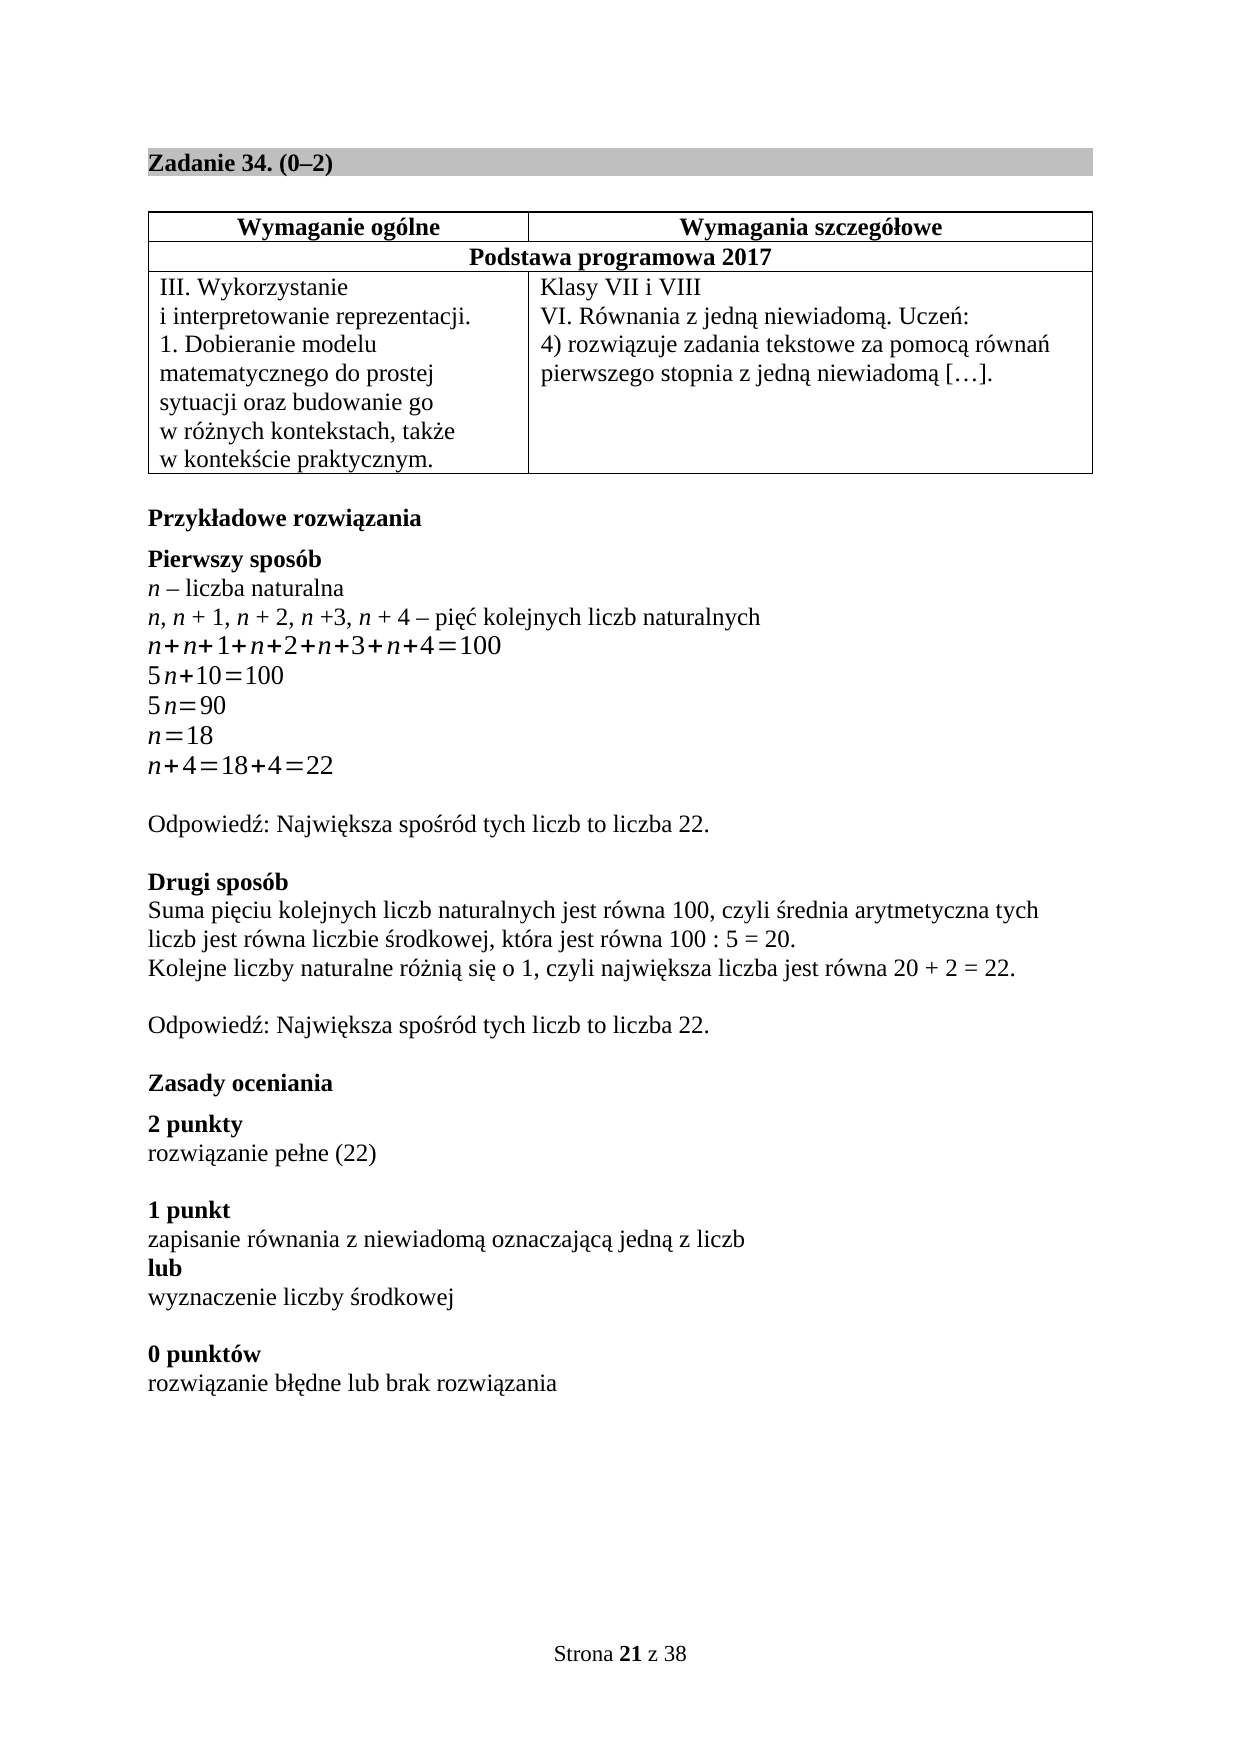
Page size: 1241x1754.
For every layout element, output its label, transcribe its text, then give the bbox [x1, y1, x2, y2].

text Odpowiedź: Największa spośród tych liczb to liczba 22. [148, 1011, 1093, 1039]
text 1 punkt [148, 1196, 1093, 1224]
text 0 punktów [148, 1339, 1093, 1368]
table_cell III. Wykorzystanie i interpretowanie reprezentacji. 1. Dobieranie modelu matematycznego do prostej sytuacji oraz budowanie go w różnych kontekstach, także w kontekście praktycznym. [149, 272, 528, 473]
text Zadanie 34. (0–2) [148, 148, 1093, 176]
text wyznaczenie liczby środkowej [148, 1282, 1093, 1311]
table_cell Klasy VII i VIII VI. Równania z jedną niewiadomą. Uczeń: 4) rozwiązuje zadania tekstowe za pomocą równań pierwszego stopnia z jedną niewiadomą […]. [529, 272, 1092, 473]
text rozwiązanie pełne (22) [148, 1138, 1093, 1167]
text Zasady oceniania [148, 1068, 1093, 1097]
text lub [148, 1253, 1093, 1282]
text Suma pięciu kolejnych liczb naturalnych jest równa 100, czyli średnia arytmetyczna tych liczb jest równa liczbie środkowej, która jest równa 100 : 5 = 20. [148, 896, 1093, 953]
text n – liczba naturalna [148, 573, 1093, 602]
table_cell Podstawa programowa 2017 [149, 242, 1092, 271]
text zapisanie równania z niewiadomą oznaczającą jedną z liczb [148, 1224, 1093, 1253]
table_header Wymagania szczegółowe [529, 213, 1092, 241]
text rozwiązanie błędne lub brak rozwiązania [148, 1368, 1093, 1397]
text n, n + 1, n + 2, n +3, n + 4 – pięć kolejnych liczb naturalnych [148, 602, 1093, 631]
text Pierwszy sposób [148, 544, 1093, 573]
table_header Wymaganie ogólne [149, 213, 528, 241]
text 2 punkty [148, 1109, 1093, 1138]
text Odpowiedź: Największa spośród tych liczb to liczba 22. [148, 809, 1093, 838]
text Drugi sposób [148, 867, 1093, 896]
text Kolejne liczby naturalne różnią się o 1, czyli największa liczba jest równa 20 + 2 = 22. [148, 953, 1093, 982]
text Przykładowe rozwiązania [148, 503, 1093, 532]
